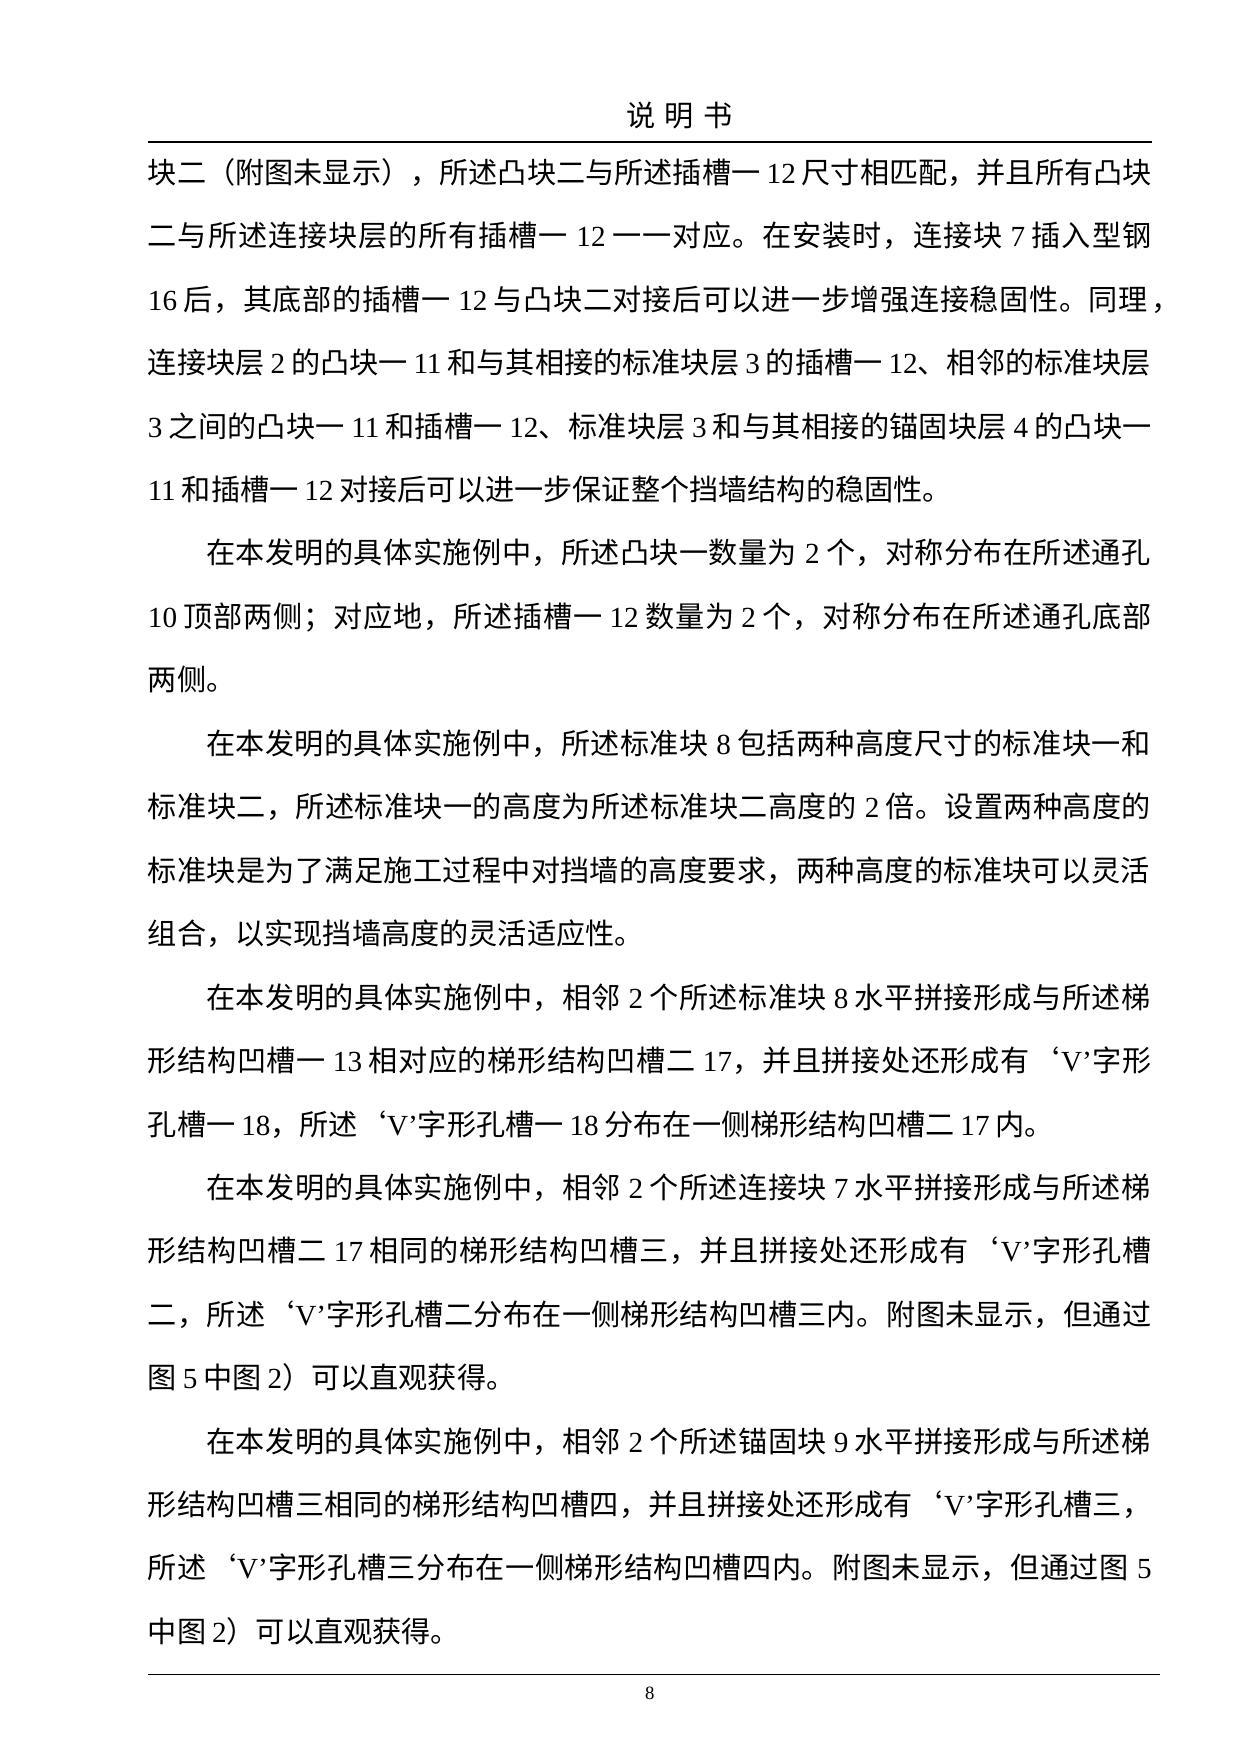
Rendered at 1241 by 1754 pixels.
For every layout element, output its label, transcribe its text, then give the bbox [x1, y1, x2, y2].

text 在本发明的具体实施例中，相邻2个所述锚固块9水平拼接形成与所述梯形结构凹槽三相同的梯形结构凹槽四，并且拼接处还形成有‘V’字形孔槽三，所述‘V’字形孔槽三分布在一侧梯形结构凹槽四内。附图未显示，但通过图5中图2）可以直观获得。 [148, 1418, 1152, 1651]
text 在本发明的具体实施例中，所述标准块8包括两种高度尺寸的标准块一和标准块二，所述标准块一的高度为所述标准块二高度的2倍。设置两种高度的标准块是为了满足施工过程中对挡墙的高度要求，两种高度的标准块可以灵活组合，以实现挡墙高度的灵活适应性。 [148, 720, 1152, 953]
text 在本发明的具体实施例中，所述凸块一数量为2个，对称分布在所述通孔10顶部两侧；对应地，所述插槽一12数量为2个，对称分布在所述通孔底部两侧。 [148, 530, 1152, 699]
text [148, 149, 1152, 509]
text 在本发明的具体实施例中，相邻2个所述标准块8水平拼接形成与所述梯形结构凹槽一13相对应的梯形结构凹槽二17，并且拼接处还形成有‘V’字形孔槽一18，所述‘V’字形孔槽一18分布在一侧梯形结构凹槽二17内。 [148, 974, 1152, 1143]
text 在本发明的具体实施例中，相邻2个所述连接块7水平拼接形成与所述梯形结构凹槽二17相同的梯形结构凹槽三，并且拼接处还形成有‘V’字形孔槽二，所述‘V’字形孔槽二分布在一侧梯形结构凹槽三内。附图未显示，但通过图5中图2）可以直观获得。 [148, 1164, 1152, 1397]
